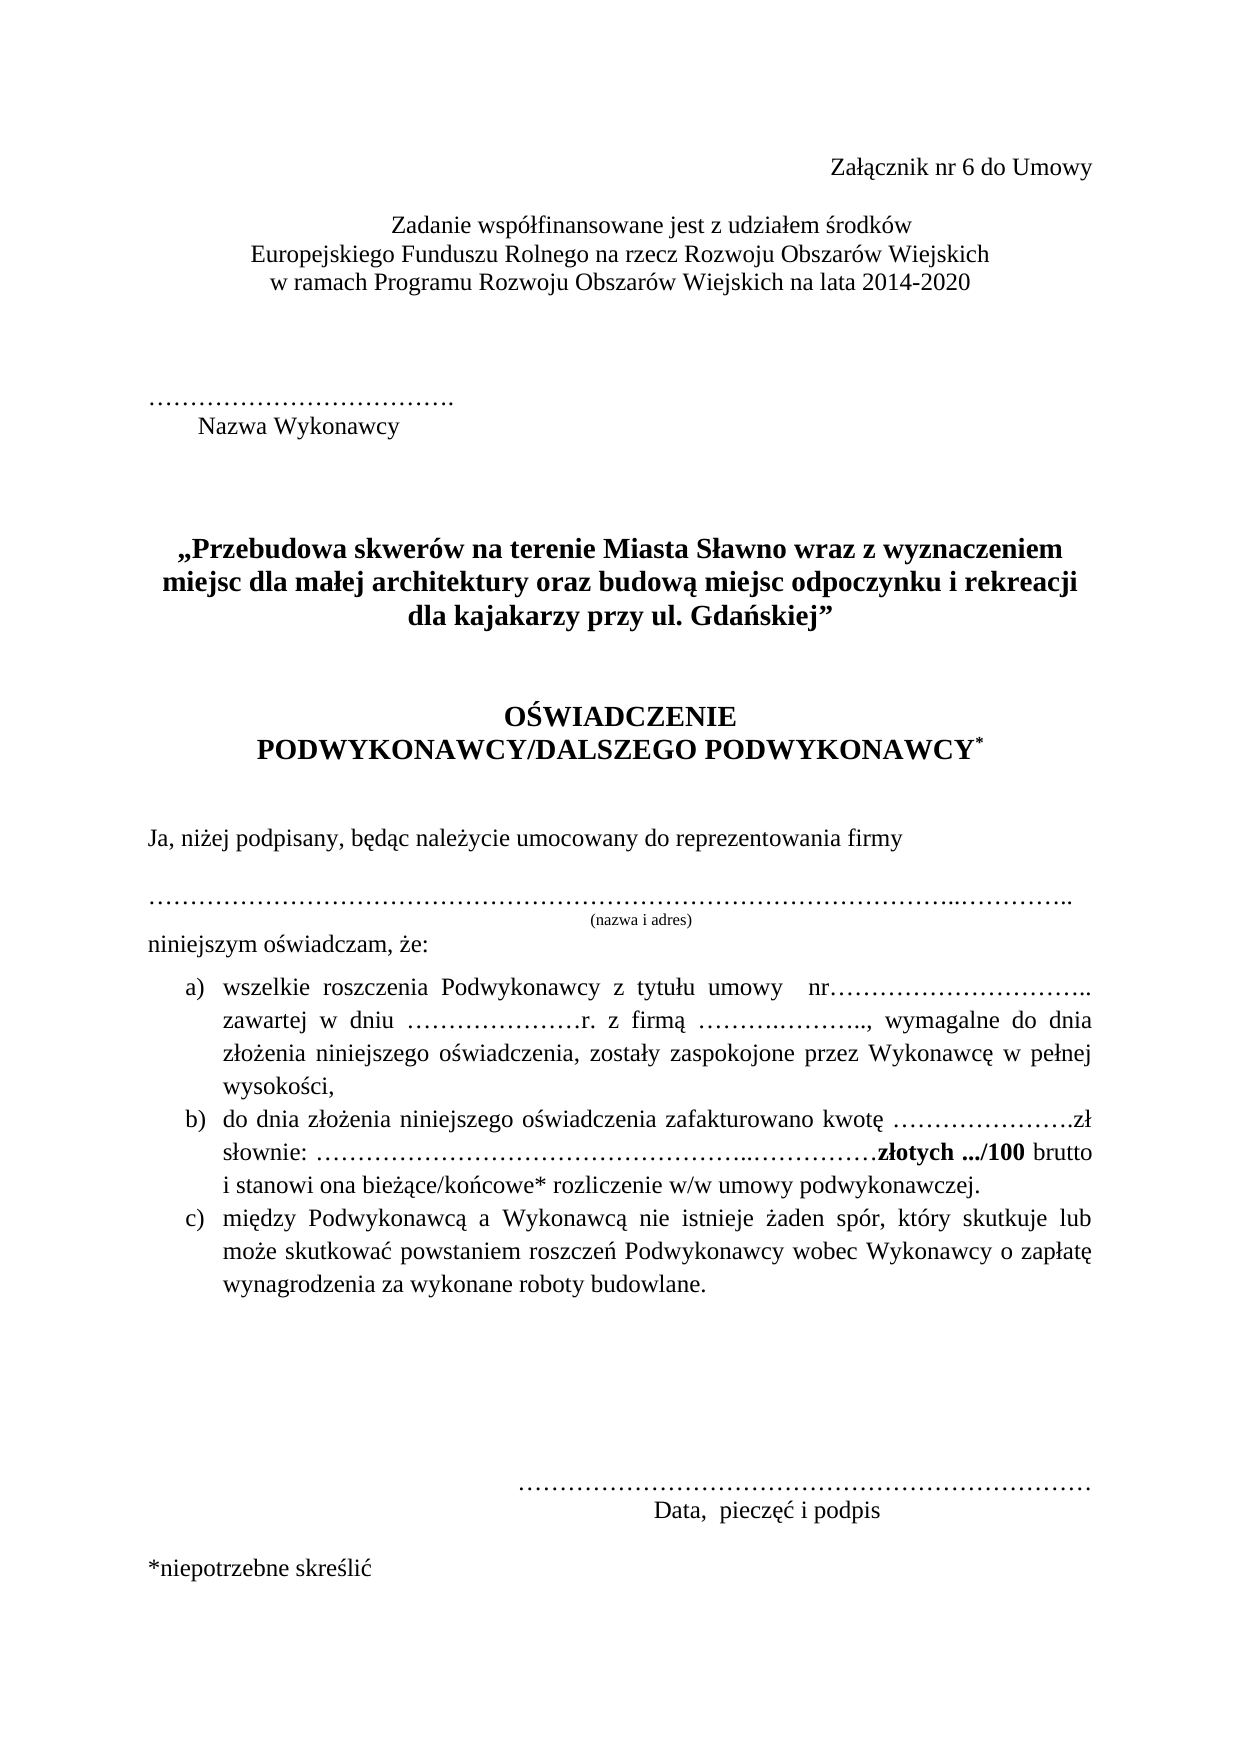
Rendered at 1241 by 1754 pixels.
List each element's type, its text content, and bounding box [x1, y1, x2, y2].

text Zadanie współfinansowane jest z udziałem środków Europejskiego Funduszu Rolnego na rzecz Rozwoju Obszarów Wiejskich w ramach Programu Rozwoju Obszarów Wiejskich na lata 2014-2020 [148, 210, 1092, 296]
text (nazwa i adres) [590, 909, 1092, 929]
text „Przebudowa skwerów na terenie Miasta Sławno wraz z wyznaczeniem miejsc dla małej architektury oraz budową miejsc odpoczynku i rekreacji dla kajakarzy przy ul. Gdańskiej” [148, 531, 1092, 632]
text PODWYKONAWCY/DALSZEGO PODWYKONAWCY* [148, 732, 1092, 766]
text Nazwa Wykonawcy [148, 411, 1092, 440]
title Załącznik nr 6 do Umowy [148, 152, 1092, 181]
list do dnia złożenia niniejszego oświadczenia zafakturowano kwotę ………………….zł słownie: ……………………………………………..……………złotych .../100 brutto i stanowi ona bieżące/końcowe* rozliczenie w/w umowy podwykonawczej. [185, 1104, 1092, 1199]
text OŚWIADCZENIE [148, 699, 1092, 732]
list wszelkie roszczenia Podwykonawcy z tytułu umowy nr………………………….. zawartej w dniu …………………r. z firmą ……….……….., wymagalne do dnia złożenia niniejszego oświadczenia, zostały zaspokojone przez Wykonawcę w pełnej wysokości, [185, 972, 1092, 1100]
text …………………………………………………………… [148, 1467, 1092, 1495]
list między Podwykonawcą a Wykonawcą nie istnieje żaden spór, który skutkuje lub może skutkować powstaniem roszczeń Podwykonawcy wobec Wykonawcy o zapłatę wynagrodzenia za wykonane roboty budowlane. [185, 1203, 1092, 1298]
text *niepotrzebne skreślić [148, 1553, 1092, 1582]
text ……………………………………………………………………………………..………….. [148, 881, 1092, 909]
text Ja, niżej podpisany, będąc należycie umocowany do reprezentowania firmy [148, 823, 1092, 852]
text ………………………………. [148, 382, 1092, 411]
text niniejszym oświadczam, że: [148, 929, 1092, 957]
text Data, pieczęć i podpis [148, 1495, 1092, 1524]
